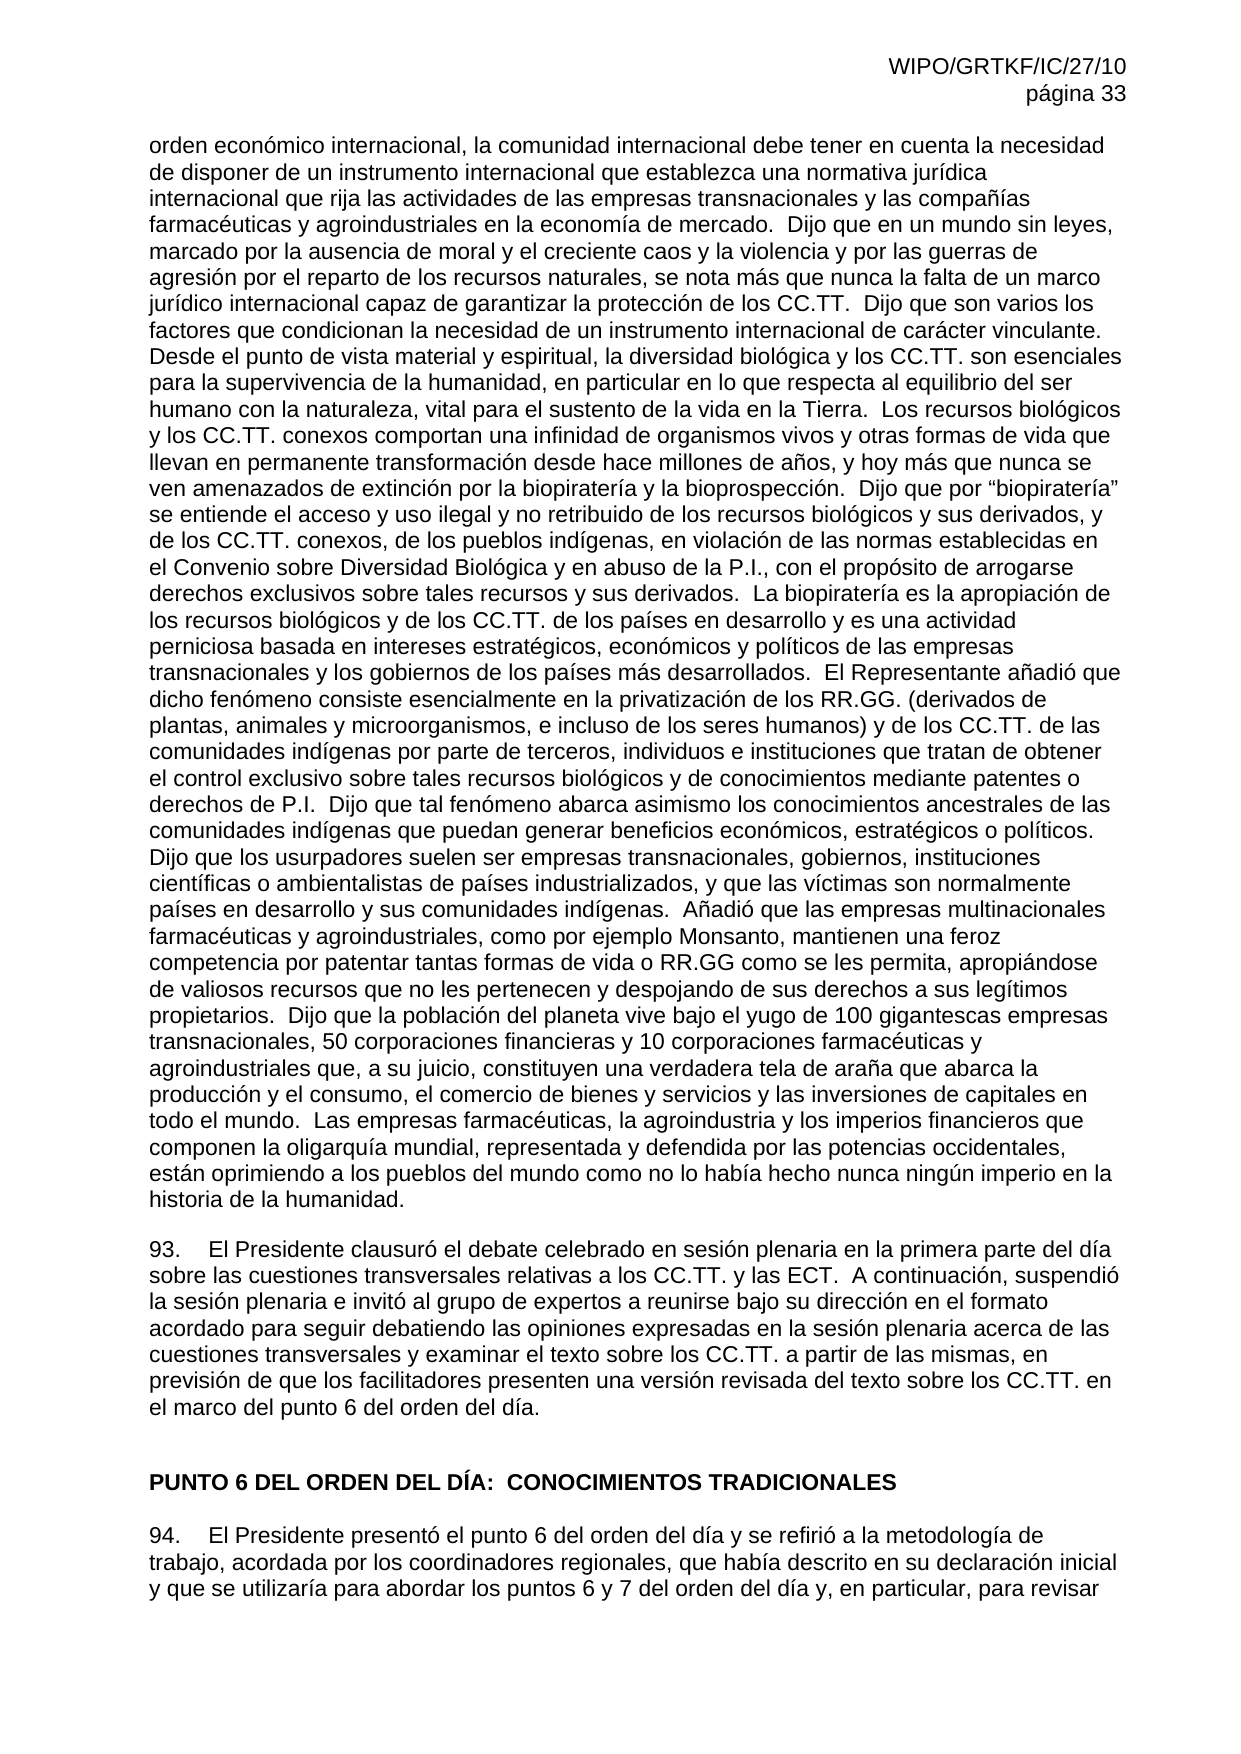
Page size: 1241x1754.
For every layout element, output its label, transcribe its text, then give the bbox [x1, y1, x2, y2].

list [149, 1522, 1122, 1601]
list El Presidente clausuró el debate celebrado en sesión plenaria en la primera parte del día sobre las cuestiones transversales relativas a los CC.TT. y las ECT. A continuación, suspendió la sesión plenaria e invitó al grupo de expertos a reunirse bajo su dirección en el formato acordado para seguir debatiendo las opiniones expresadas en la sesión plenaria acerca de las cuestiones transversales y examinar el texto sobre los CC.TT. a partir de las mismas, en previsión de que los facilitadores presenten una versión revisada del texto sobre los CC.TT. en el marco del punto 6 del orden del día. [149, 1236, 1122, 1420]
subtitle PUNTO 6 DEL ORDEN DEL DÍA: CONOCIMIENTOS TRADICIONALES [149, 1469, 1122, 1496]
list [149, 132, 1122, 1213]
